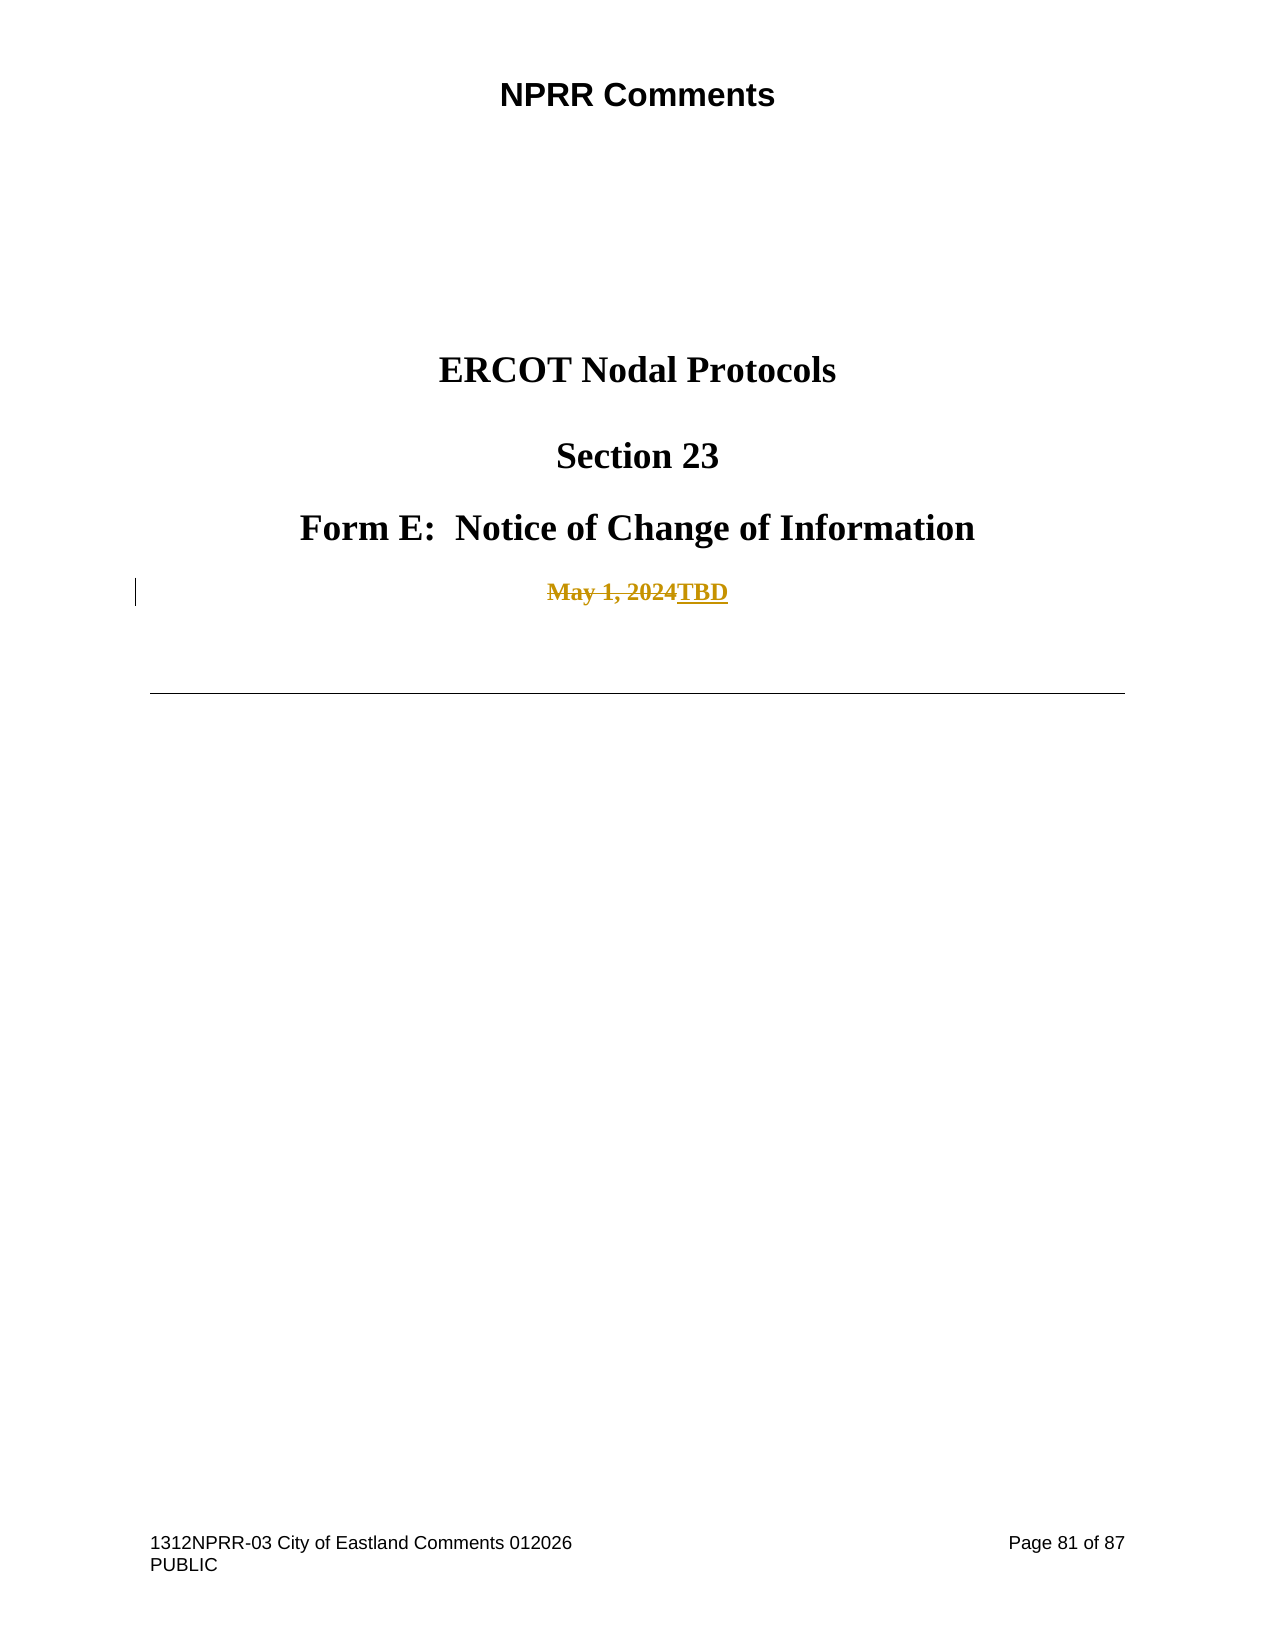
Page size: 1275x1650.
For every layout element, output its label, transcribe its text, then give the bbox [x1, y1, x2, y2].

text Form E: Notice of Change of Information [150, 506, 1125, 549]
text ERCOT Nodal Protocols [150, 347, 1125, 391]
text Section 23 [150, 434, 1125, 477]
